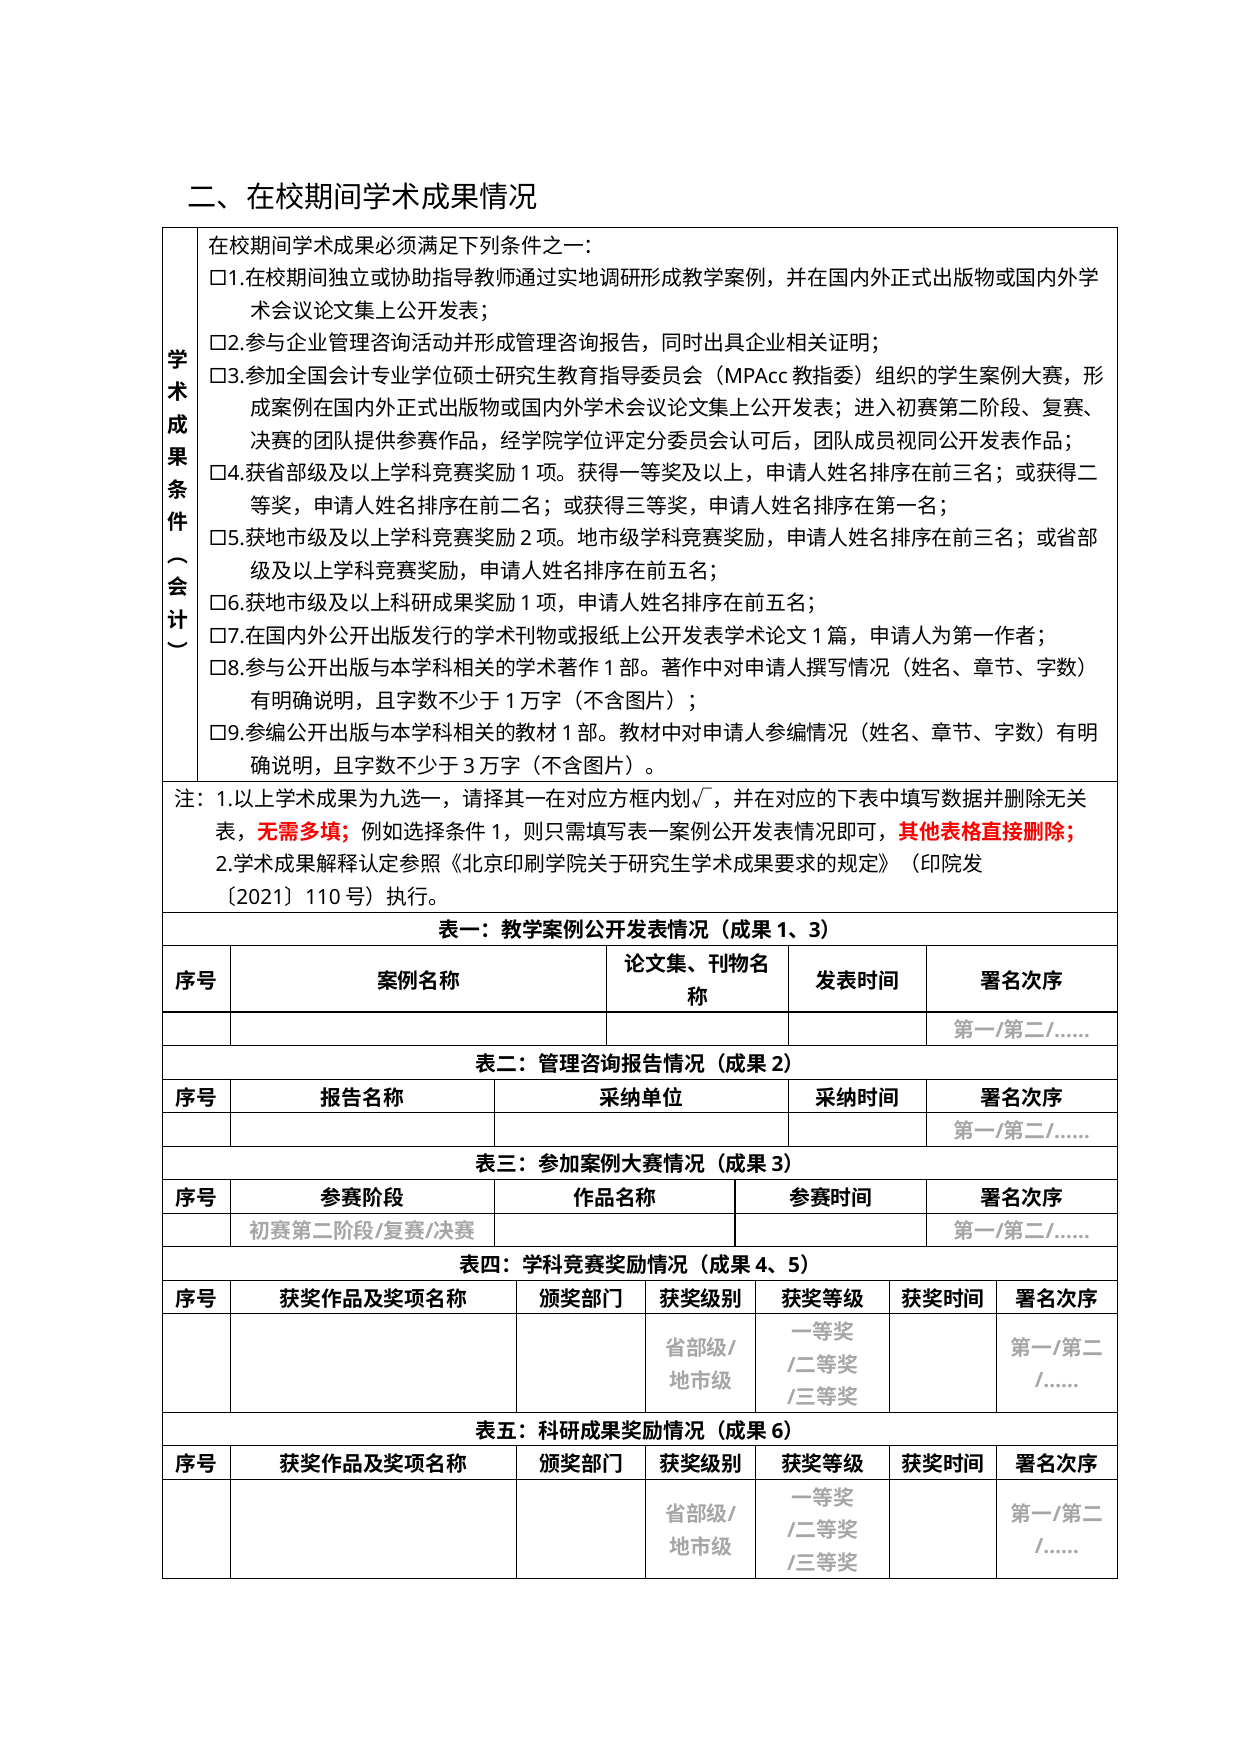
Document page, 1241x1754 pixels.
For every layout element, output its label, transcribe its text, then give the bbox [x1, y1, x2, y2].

table_header 学术成果条 件 ︵会计︶ [163, 228, 197, 781]
table_cell [163, 1013, 230, 1045]
table_cell 序号 [163, 946, 230, 1011]
table_cell [163, 1113, 230, 1146]
table_cell 序号 [163, 1446, 230, 1479]
table_cell 第一/第二/…… [997, 1314, 1117, 1412]
table_cell [495, 1113, 788, 1146]
table_cell [163, 1314, 230, 1412]
table_cell [789, 1013, 926, 1045]
table_cell [231, 1480, 516, 1577]
table_cell 初赛第二阶段/复赛/决赛 [231, 1214, 494, 1246]
table_cell 第一/第二/…… [997, 1480, 1117, 1577]
table_cell 第一/第二/…… [927, 1013, 1117, 1045]
table_cell 获奖级别 [646, 1446, 755, 1479]
table_cell 采纳时间 [789, 1080, 926, 1112]
table_cell 表一：教学案例公开发表情况（成果1、3） [163, 913, 1117, 945]
table_cell [789, 1113, 926, 1146]
table_cell 第一/第二/…… [927, 1113, 1117, 1146]
table_cell 表四：学科竞赛奖励情况（成果4、5） [163, 1247, 1117, 1280]
table_cell [163, 1214, 230, 1246]
table_cell 获奖作品及奖项名称 [231, 1281, 516, 1313]
table_cell 省部级/地市级 [646, 1480, 755, 1577]
table_cell 参赛时间 [736, 1180, 926, 1213]
table_cell [517, 1480, 645, 1577]
table_cell 获奖时间 [890, 1281, 996, 1313]
table_cell 论文集、刊物名称 [607, 946, 788, 1011]
table_cell 采纳单位 [495, 1080, 788, 1112]
table_cell [495, 1214, 734, 1246]
table_cell 表五：科研成果奖励情况（成果6） [163, 1413, 1117, 1445]
table_cell 发表时间 [789, 946, 926, 1011]
table_cell 署名次序 [997, 1281, 1117, 1313]
table_cell 署名次序 [927, 946, 1117, 1011]
table_cell 注：1.以上学术成果为九选一，请择其一在对应方框内划√，并在对应的下表中填写数据并删除无关表，无需多填；例如选择条件1，则只需填写表一案例公开发表情况即可，其他表格直接删除； 2.学术成果解释认定参照《北京印刷学院关于研究生学术成果要求的规定》（印院发〔2021〕110号）执行。 [163, 782, 1117, 912]
table_cell [890, 1314, 996, 1412]
table_cell 署名次序 [927, 1180, 1117, 1213]
table_cell 一等奖 /二等奖 /三等奖 [756, 1480, 889, 1577]
table_cell [607, 1013, 788, 1045]
table_cell [517, 1314, 645, 1412]
table_cell 省部级/地市级 [646, 1314, 755, 1412]
table_cell 参赛阶段 [231, 1180, 494, 1213]
table_header 在校期间学术成果必须满足下列条件之一： 1.在校期间独立或协助指导教师通过实地调研形成教学案例，并在国内外正式出版物或国内外学术会议论文集上公开发表； 2.参与企业管理咨询活动并形成管理咨询报告，同时出具企业相关证明； 3.参加全国会计专业学位硕士研究生教育指导委员会（MPAcc教指委）组织的学生案例大赛，形成案例在国内外正式出版物或国内外学术会议论文集上公开发表；进入初赛第二阶段、复赛、决赛的团队提供参赛作品，经学院学位评定分委员会认可后，团队成员视同公开发表作品； 4.获省部级及以上学科竞赛奖励1项。获得一等奖及以上，申请人姓名排序在前三名；或获得二等奖，申请人姓名排序在前二名；或获得三等奖，申请人姓名排序在第一名； 5.获地市级及以上学科竞赛奖励2项。地市级学科竞赛奖励，申请人姓名排序在前三名；或省部级及以上学科竞赛奖励，申请人姓名排序在前五名； 6.获地市级及以上科研成果奖励1项，申请人姓名排序在前五名； 7.在国内外公开出版发行的学术刊物或报纸上公开发表学术论文1篇，申请人为第一作者； 8.参与公开出版与本学科相关的学术著作1部。著作中对申请人撰写情况（姓名、章节、字数）有明确说明，且字数不少于1万字（不含图片）； 9.参编公开出版与本学科相关的教材1部。教材中对申请人参编情况（姓名、章节、字数）有明确说明，且字数不少于3万字（不含图片）。 [198, 228, 1117, 781]
table_cell 署名次序 [997, 1446, 1117, 1479]
table_cell [231, 1113, 494, 1146]
table_cell 案例名称 [231, 946, 606, 1011]
table_cell [163, 1480, 230, 1577]
table_cell 表三：参加案例大赛情况（成果3） [163, 1147, 1117, 1179]
table_cell [231, 1013, 606, 1045]
table_cell 获奖级别 [646, 1281, 755, 1313]
text 二、在校期间学术成果情况 [187, 162, 1053, 227]
table_cell [231, 1314, 516, 1412]
table_cell 获奖时间 [890, 1446, 996, 1479]
table_cell 获奖等级 [756, 1281, 889, 1313]
table_cell 获奖等级 [756, 1446, 889, 1479]
table_cell 表二：管理咨询报告情况（成果2） [163, 1046, 1117, 1078]
table_cell 报告名称 [231, 1080, 494, 1112]
table_cell 获奖作品及奖项名称 [231, 1446, 516, 1479]
table_cell 署名次序 [927, 1080, 1117, 1112]
table_cell 序号 [163, 1180, 230, 1213]
table_cell [890, 1480, 996, 1577]
table_cell 颁奖部门 [517, 1281, 645, 1313]
table_cell 第一/第二/…… [927, 1214, 1117, 1246]
table_cell 一等奖 /二等奖 /三等奖 [756, 1314, 889, 1412]
table_cell [736, 1214, 926, 1246]
table_cell 序号 [163, 1080, 230, 1112]
table_cell 序号 [163, 1281, 230, 1313]
table_cell 颁奖部门 [517, 1446, 645, 1479]
table_cell 作品名称 [495, 1180, 734, 1213]
